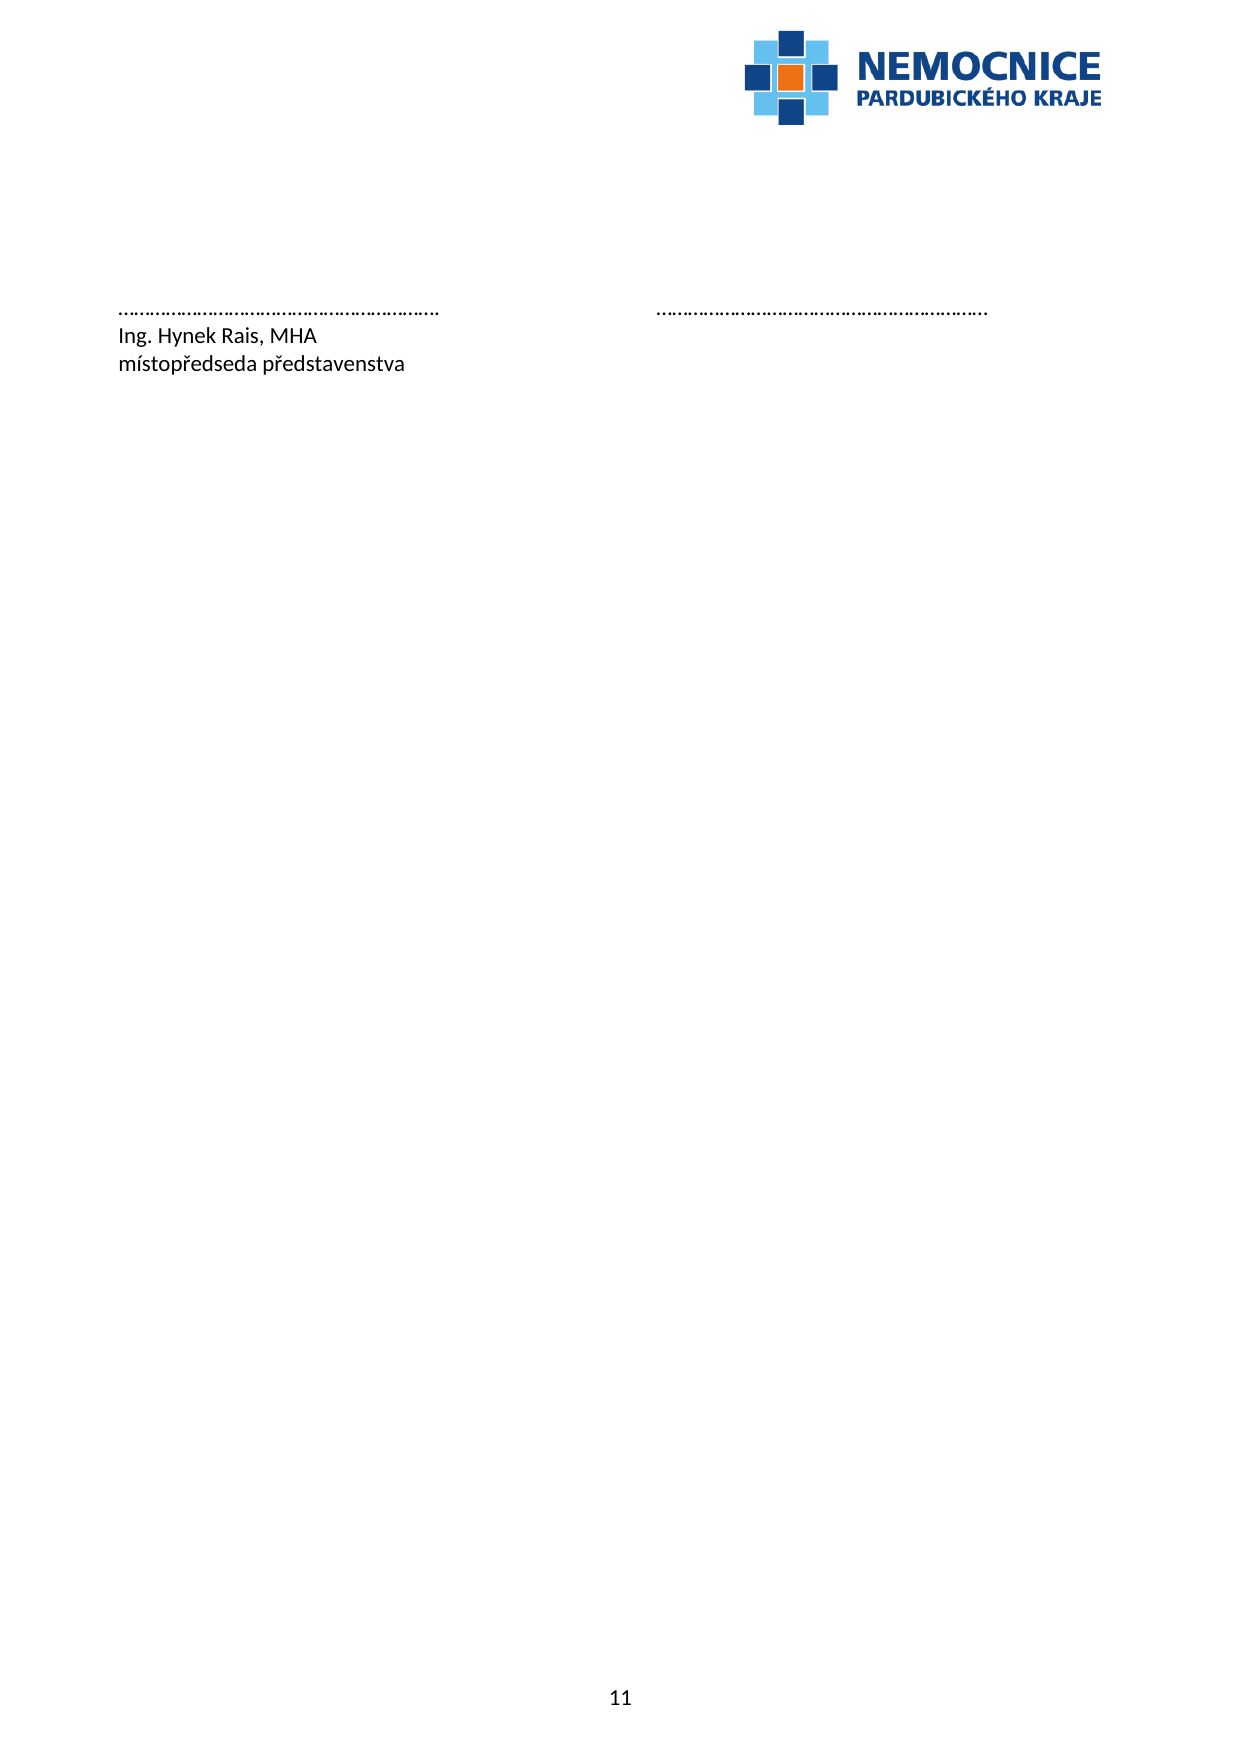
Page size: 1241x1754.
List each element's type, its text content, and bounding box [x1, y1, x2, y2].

picture [743, 30, 1101, 126]
text Ing. Hynek Rais, MHA [118, 322, 1122, 349]
text místopředseda představenstva [118, 349, 1122, 378]
text ……………………………………………………. ……………………………………………………… [118, 293, 1122, 322]
